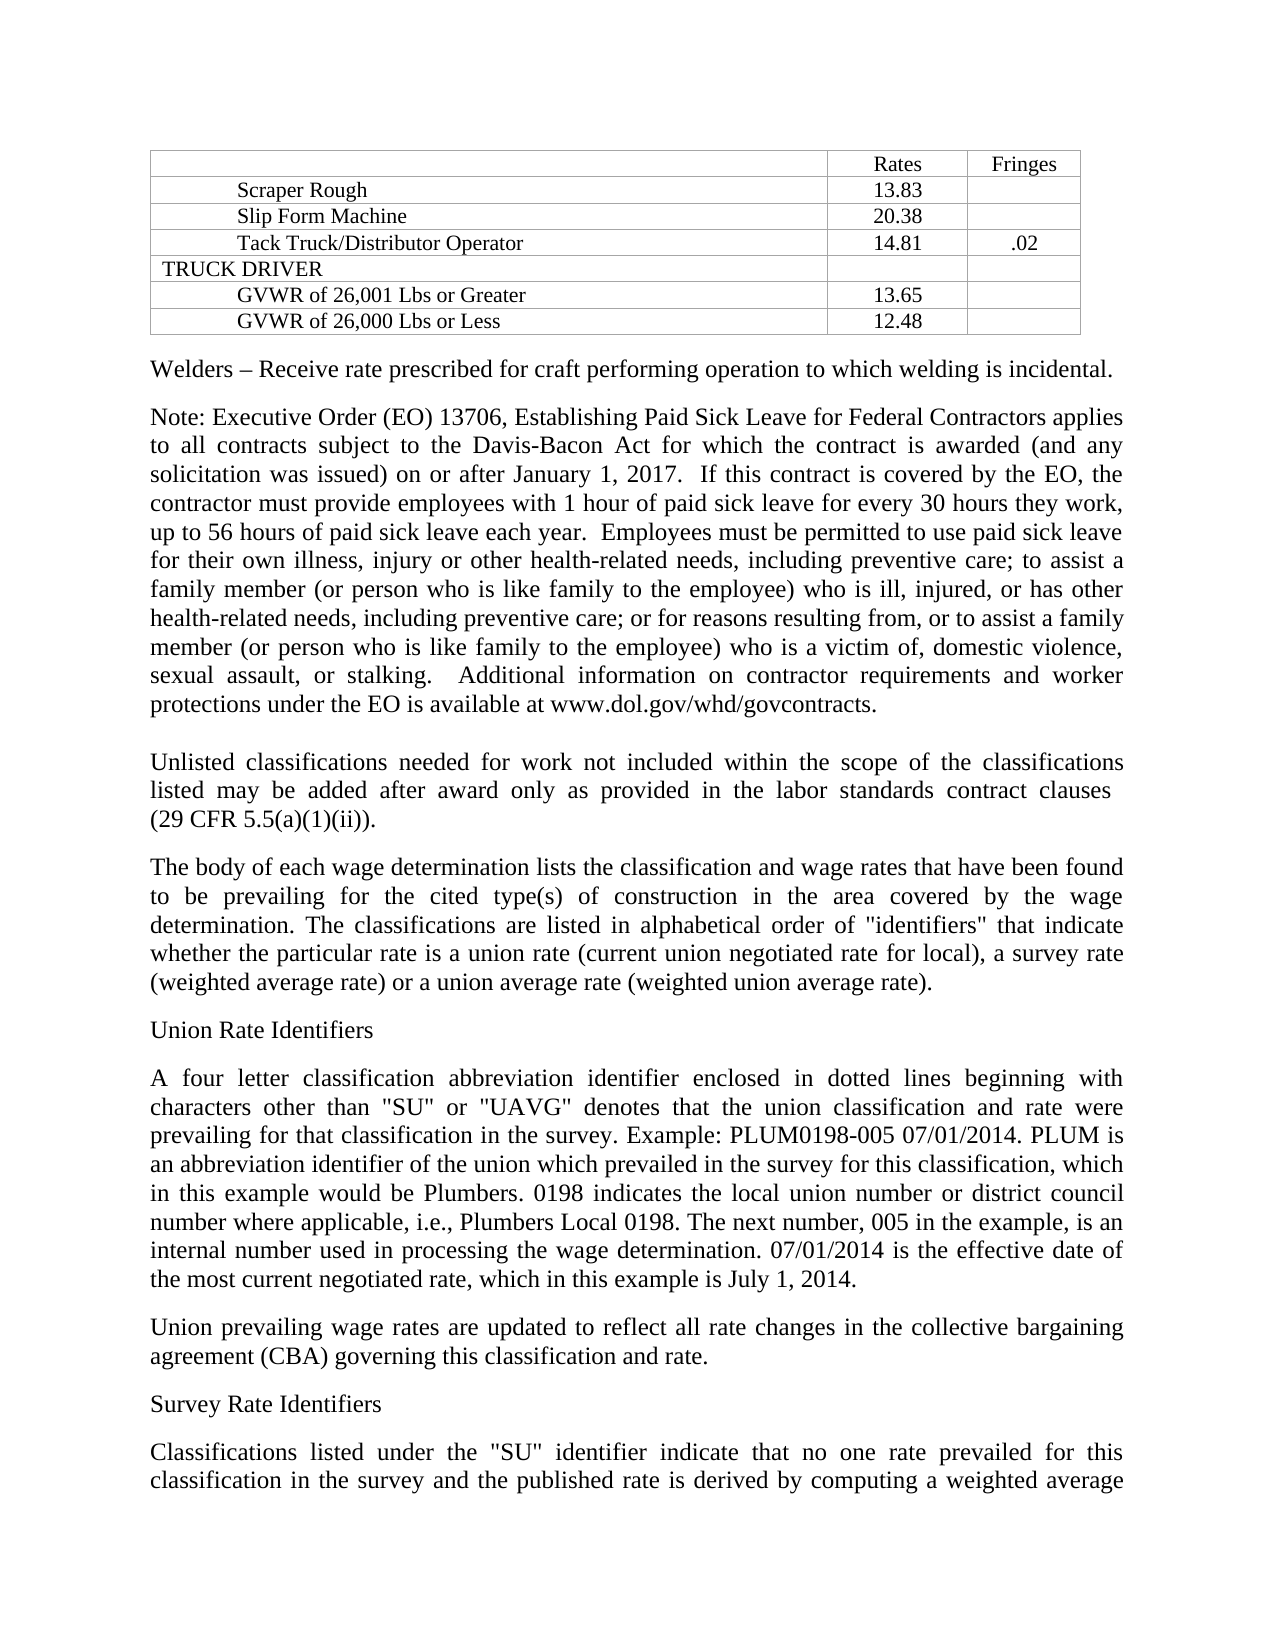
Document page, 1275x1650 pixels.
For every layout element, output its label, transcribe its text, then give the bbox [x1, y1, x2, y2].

table_cell Tack Truck/Distributor Operator [151, 230, 827, 255]
table_cell Slip Form Machine [151, 204, 827, 229]
text Welders – Receive rate prescribed for craft performing operation to which welding is incidental. [150, 354, 1125, 383]
text Union prevailing wage rates are updated to reflect all rate changes in the collective bargaining agreement (CBA) governing this classification and rate. [150, 1312, 1125, 1370]
table_cell 14.81 [828, 230, 967, 255]
text A four letter classification abbreviation identifier enclosed in dotted lines beginning with characters other than "SU" or "UAVG" denotes that the union classification and rate were prevailing for that classification in the survey. Example: PLUM0198-005 07/01/2014. PLUM is an abbreviation identifier of the union which prevailed in the survey for this classification, which in this example would be Plumbers. 0198 indicates the local union number or district council number where applicable, i.e., Plumbers Local 0198. The next number, 005 in the example, is an internal number used in processing the wage determination. 07/01/2014 is the effective date of the most current negotiated rate, which in this example is July 1, 2014. [150, 1063, 1125, 1293]
table_cell 13.83 [828, 177, 967, 202]
table_cell 13.65 [828, 282, 967, 307]
table_cell [968, 282, 1080, 307]
text Note: Executive Order (EO) 13706, Establishing Paid Sick Leave for Federal Contractors applies to all contracts subject to the Davis-Bacon Act for which the contract is awarded (and any solicitation was issued) on or after January 1, 2017. If this contract is covered by the EO, the contractor must provide employees with 1 hour of paid sick leave for every 30 hours they work, up to 56 hours of paid sick leave each year. Employees must be permitted to use paid sick leave for their own illness, injury or other health-related needs, including preventive care; to assist a family member (or person who is like family to the employee) who is ill, injured, or has other health-related needs, including preventive care; or for reasons resulting from, or to assist a family member (or person who is like family to the employee) who is a victim of, domestic violence, sexual assault, or stalking. Additional information on contractor requirements and worker protections under the EO is available at www.dol.gov/whd/govcontracts. [150, 402, 1125, 718]
table_cell [968, 256, 1080, 281]
table_cell [828, 256, 967, 281]
table_cell [968, 309, 1080, 334]
table_cell GVWR of 26,000 Lbs or Less [151, 309, 827, 334]
table_cell 20.38 [828, 204, 967, 229]
text Survey Rate Identifiers [150, 1389, 1125, 1418]
text The body of each wage determination lists the classification and wage rates that have been found to be prevailing for the cited type(s) of construction in the area covered by the wage determination. The classifications are listed in alphabetical order of "identifiers" that indicate whether the particular rate is a union rate (current union negotiated rate for local), a survey rate (weighted average rate) or a union average rate (weighted union average rate). [150, 852, 1125, 996]
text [150, 1437, 1125, 1494]
table_cell TRUCK DRIVER [151, 256, 827, 281]
table_cell .02 [968, 230, 1080, 255]
table_cell GVWR of 26,001 Lbs or Greater [151, 282, 827, 307]
table_header Rates [828, 151, 967, 176]
table_cell Scraper Rough [151, 177, 827, 202]
table_header Fringes [968, 151, 1080, 176]
text Union Rate Identifiers [150, 1015, 1125, 1044]
table_cell [968, 204, 1080, 229]
table_cell [968, 177, 1080, 202]
table_header [151, 151, 827, 176]
table_cell 12.48 [828, 309, 967, 334]
text Unlisted classifications needed for work not included within the scope of the classifications listed may be added after award only as provided in the labor standards contract clauses (29 CFR 5.5(a)(1)(ii)). [150, 747, 1125, 833]
